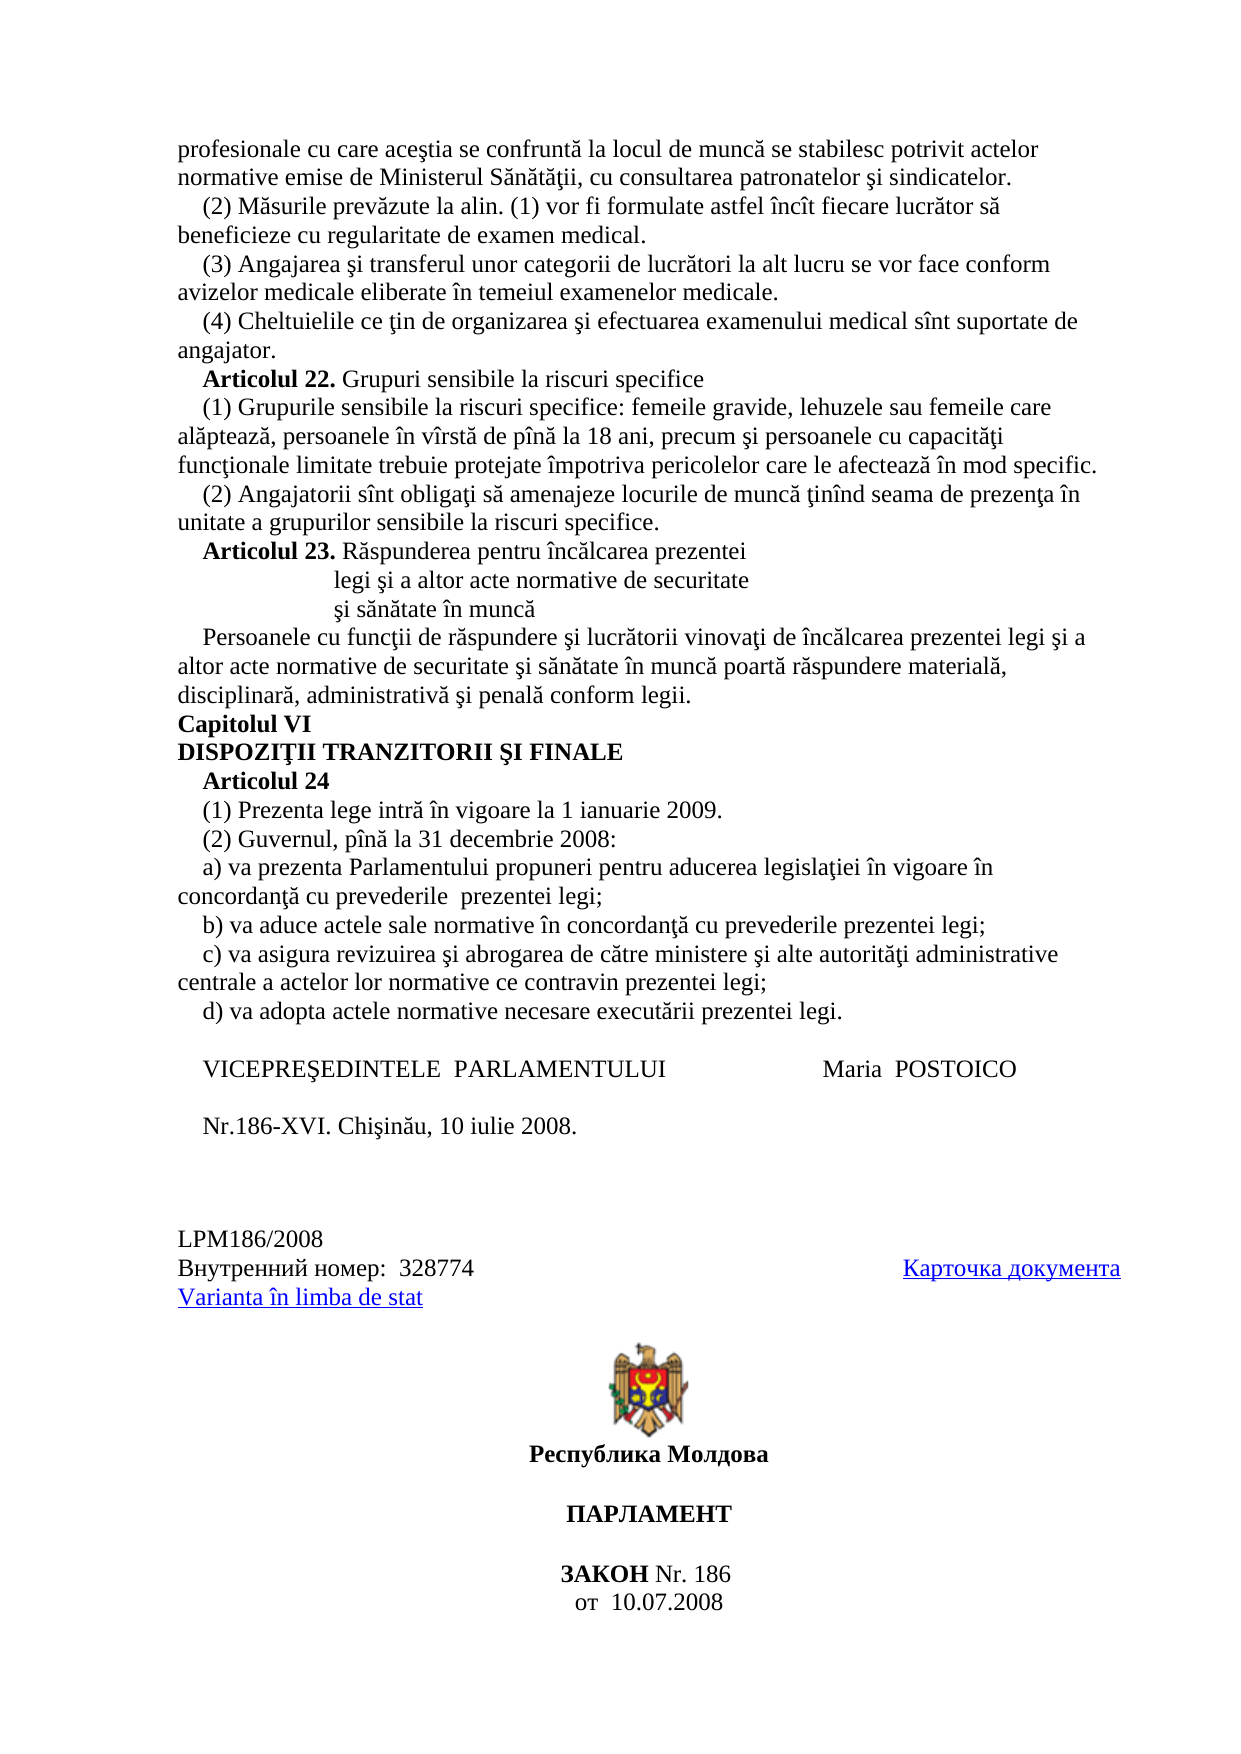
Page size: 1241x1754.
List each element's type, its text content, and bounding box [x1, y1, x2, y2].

table_cell ЗАКОН Nr. 186 от 10.07.2008 [162, 1543, 1136, 1632]
table_cell Республика Молдова [162, 1326, 1136, 1483]
picture [608, 1341, 690, 1439]
table_header Карточка документа [749, 1209, 1136, 1326]
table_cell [162, 118, 1136, 1156]
table_cell ПАРЛАМЕНТ [162, 1483, 1136, 1543]
table_header LPM186/2008 Внутренний номер: 328774 Varianta în limba de stat [162, 1209, 749, 1326]
